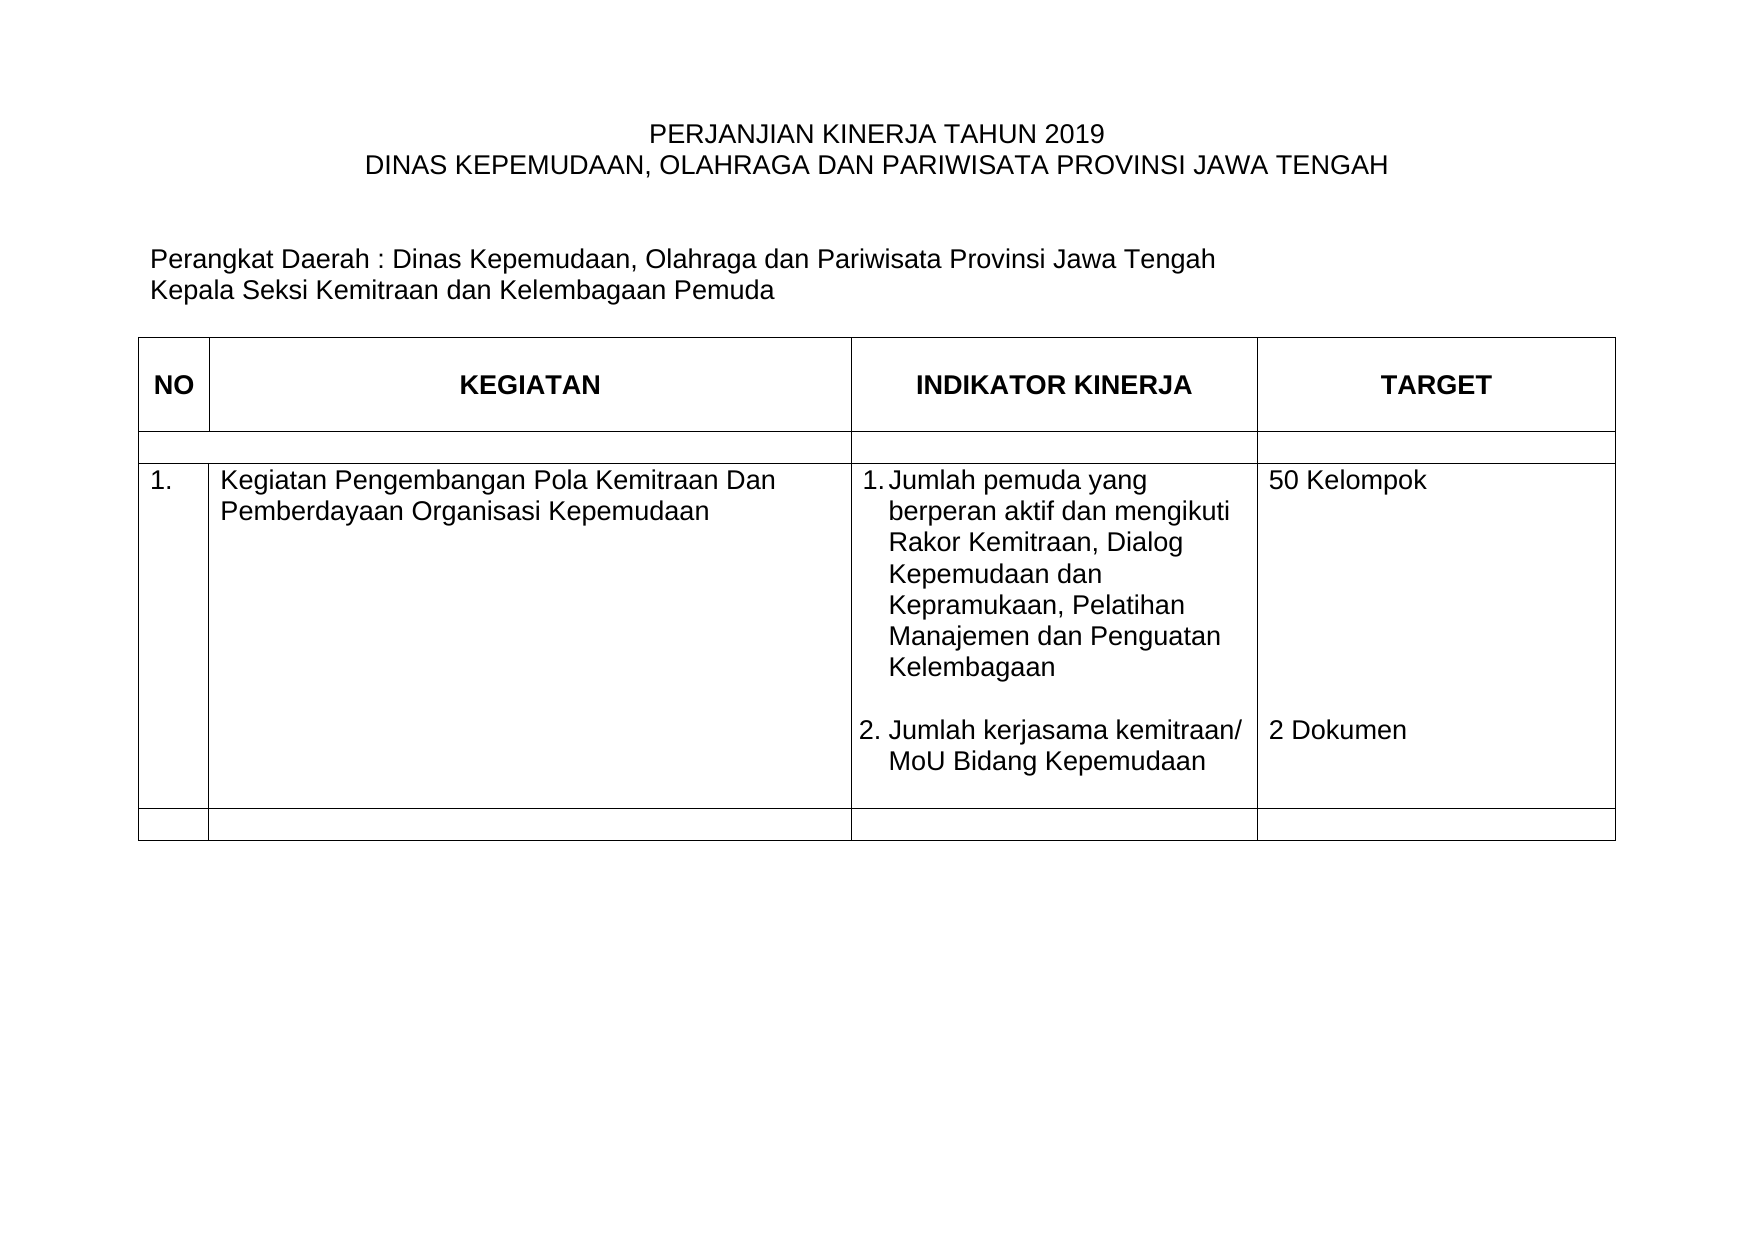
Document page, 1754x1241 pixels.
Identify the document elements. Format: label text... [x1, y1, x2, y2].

table_cell [852, 432, 1257, 463]
table_cell [1258, 809, 1615, 840]
table_cell Kegiatan Pengembangan Pola Kemitraan Dan Pemberdayaan Organisasi Kepemudaan [209, 464, 851, 808]
table_cell [139, 809, 208, 840]
table_header NO [139, 338, 209, 431]
table_cell [139, 432, 851, 463]
text Kepala Seksi Kemitraan dan Kelembagaan Pemuda [150, 274, 1604, 306]
table_cell [209, 809, 851, 840]
table_cell 50 Kelompok 2 Dokumen [1258, 464, 1615, 808]
table_cell Jumlah pemuda yang berperan aktif dan mengikuti Rakor Kemitraan, Dialog Kepemudaan dan Kepramukaan, Pelatihan Manajemen dan Penguatan Kelembagaan Jumlah kerjasama kemitraan/ MoU Bidang Kepemudaan [852, 464, 1257, 808]
table_cell [1258, 432, 1615, 463]
table_header KEGIATAN [210, 338, 851, 431]
text PERJANJIAN KINERJA TAHUN 2019 [150, 118, 1604, 149]
table_header TARGET [1258, 338, 1615, 431]
table_cell [852, 809, 1257, 840]
table_header INDIKATOR KINERJA [852, 338, 1257, 431]
table_cell 1. [139, 464, 208, 808]
text DINAS KEPEMUDAAN, OLAHRAGA DAN PARIWISATA PROVINSI JAWA TENGAH [150, 149, 1604, 181]
text Perangkat Daerah : Dinas Kepemudaan, Olahraga dan Pariwisata Provinsi Jawa Tengah [150, 243, 1604, 274]
